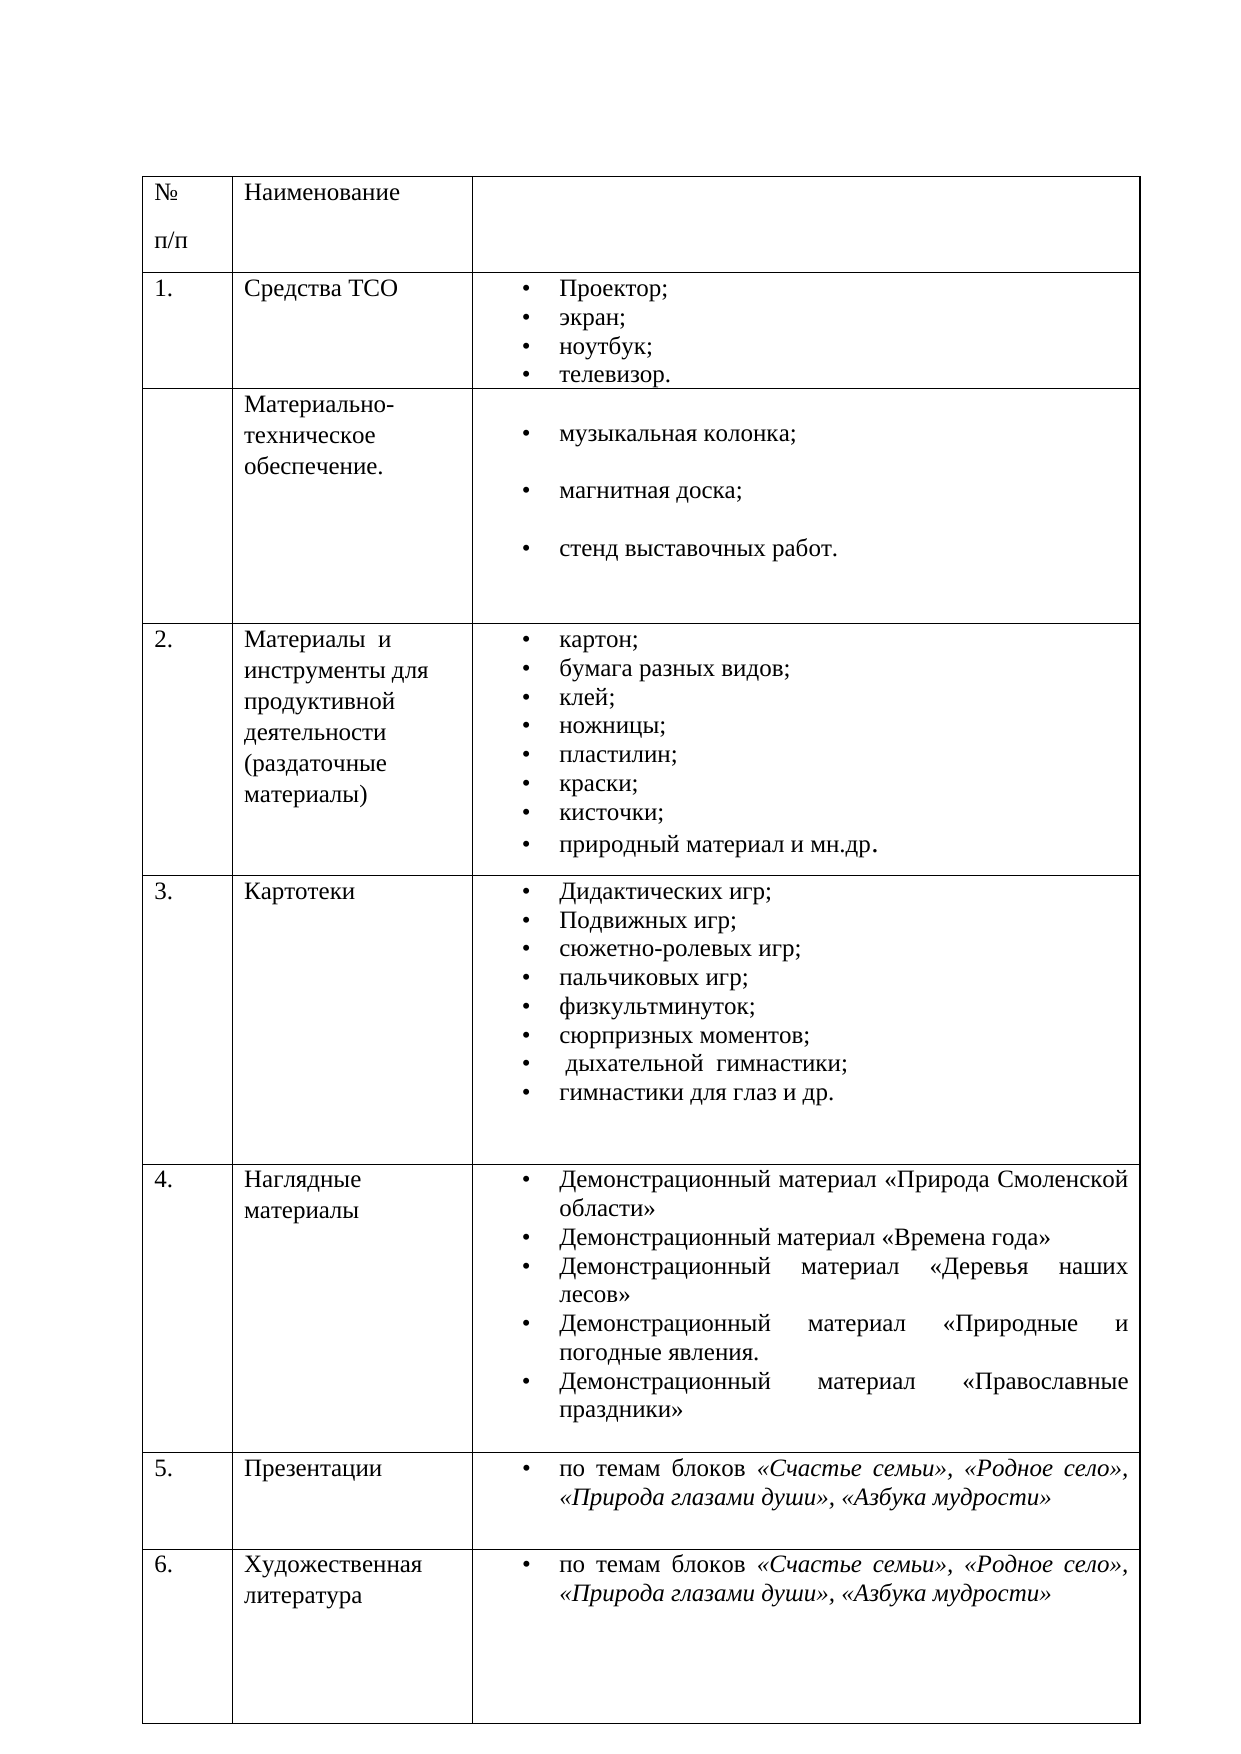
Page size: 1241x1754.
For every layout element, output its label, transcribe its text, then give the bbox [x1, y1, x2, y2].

table_cell 6. [143, 1550, 232, 1722]
table_cell Материально- техническое обеспечение. [233, 389, 472, 623]
table_cell 4. [143, 1165, 232, 1452]
table_cell музыкальная колонка; магнитная доска; стенд выставочных работ. [473, 389, 1139, 623]
table_cell 2. [143, 624, 232, 875]
table_cell Презентации [233, 1453, 472, 1548]
table_cell по темам блоков «Счастье семьи», «Родное село», «Природа глазами души», «Азбука мудрости» [473, 1550, 1139, 1722]
table_cell Материалы и инструменты для продуктивной деятельности (раздаточные материалы) [233, 624, 472, 875]
table_cell Наглядные материалы [233, 1165, 472, 1452]
table_cell 3. [143, 876, 232, 1163]
table_cell Художественная литература [233, 1550, 472, 1722]
table_cell [143, 389, 232, 623]
table_header Наименование [233, 177, 472, 272]
table_cell по темам блоков «Счастье семьи», «Родное село», «Природа глазами души», «Азбука мудрости» [473, 1453, 1139, 1548]
table_cell картон; бумага разных видов; клей; ножницы; пластилин; краски; кисточки; природный материал и мн.др. [473, 624, 1139, 875]
table_cell Проектор; экран; ноутбук; телевизор. [473, 273, 1139, 388]
table_cell Средства ТСО [233, 273, 472, 388]
table_header № п/п [143, 177, 232, 272]
table_cell Дидактических игр; Подвижных игр; сюжетно-ролевых игр; пальчиковых игр; физкультминуток; сюрпризных моментов; дыхательной гимнастики; гимнастики для глаз и др. [473, 876, 1139, 1163]
table_header [473, 177, 1139, 272]
table_cell Картотеки [233, 876, 472, 1163]
table_cell Демонстрационный материал «Природа Смоленской области» Демонстрационный материал «Времена года» Демонстрационный материал «Деревья наших лесов» Демонстрационный материал «Природные и погодные явления. Демонстрационный материал «Православные праздники» [473, 1165, 1139, 1452]
table_cell 1. [143, 273, 232, 388]
table_cell 5. [143, 1453, 232, 1548]
